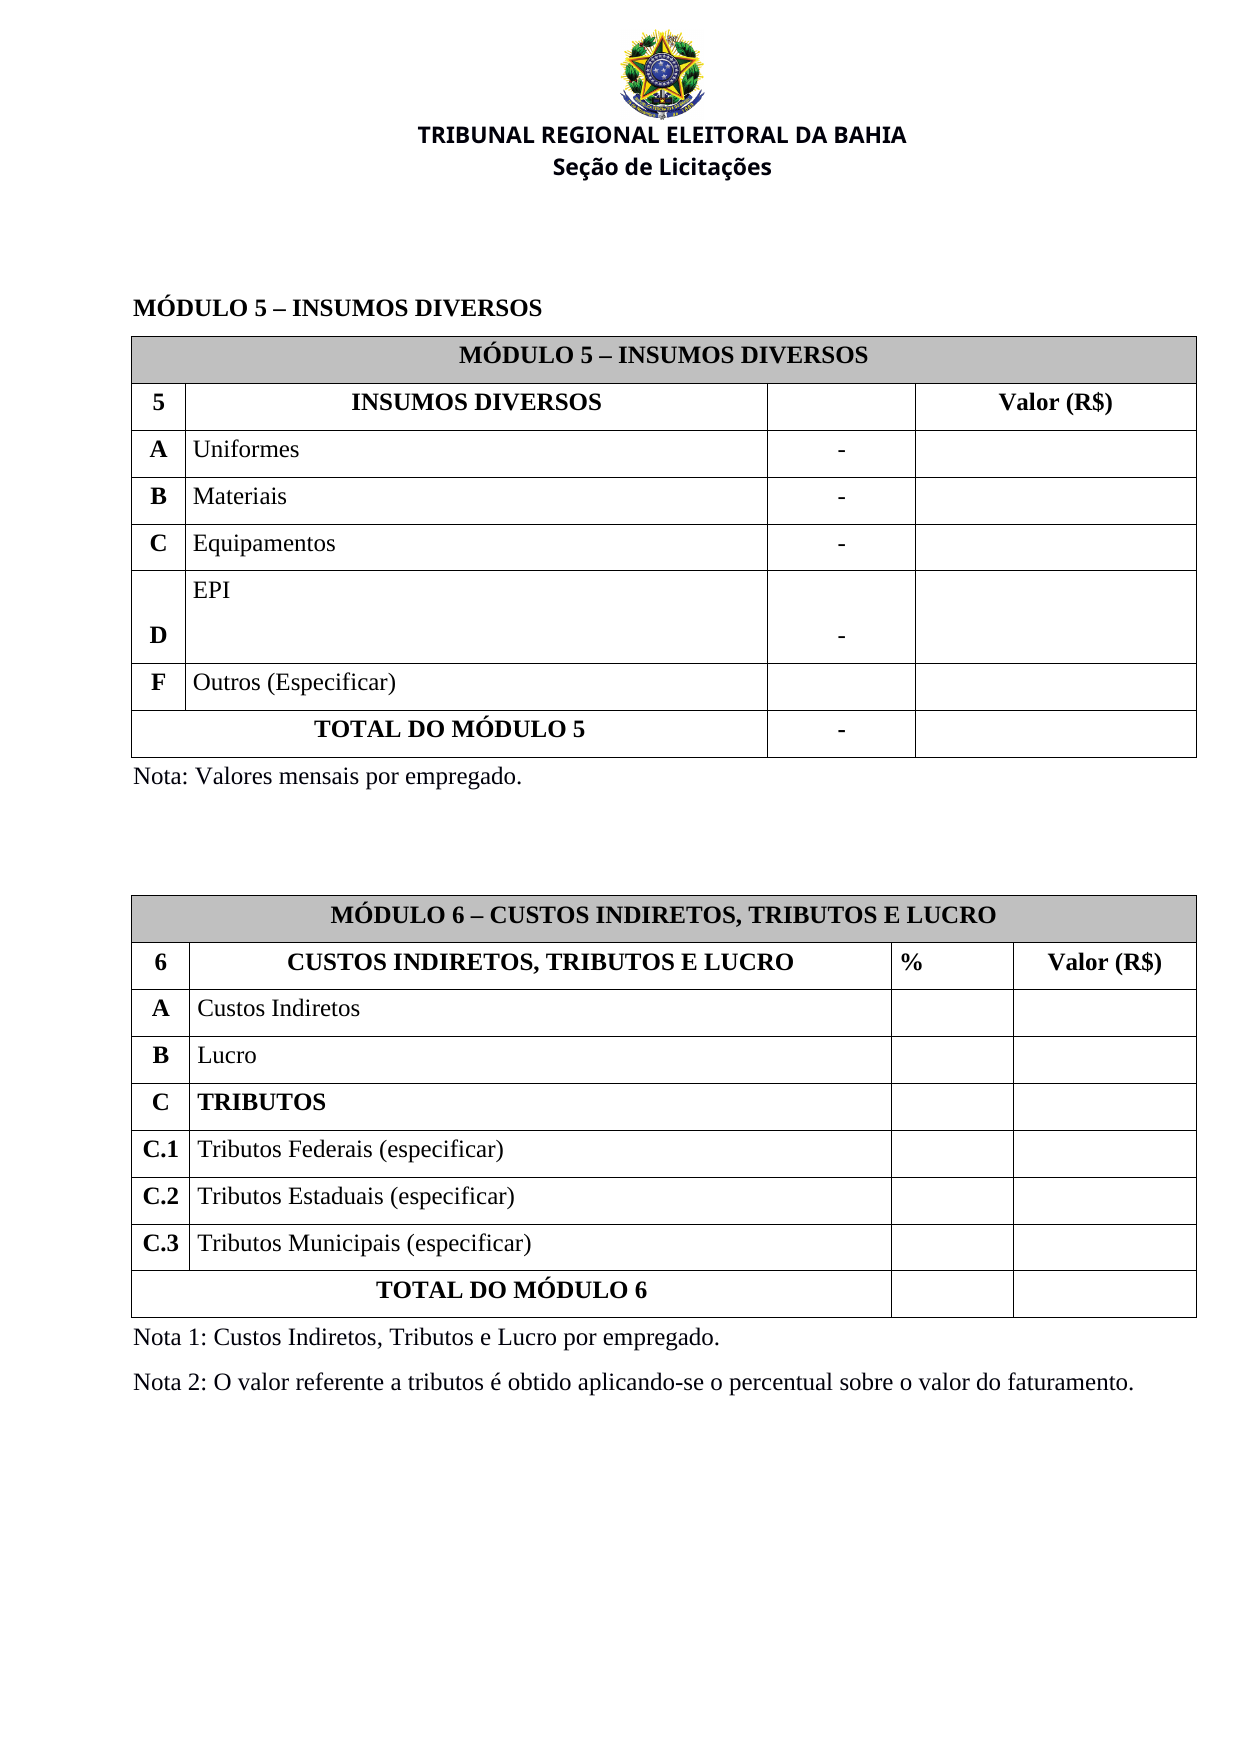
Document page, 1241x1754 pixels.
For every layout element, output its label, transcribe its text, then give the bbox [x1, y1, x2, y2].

table_cell TOTAL DO MÓDULO 6 [132, 1271, 891, 1317]
text Nota 2: O valor referente a tributos é obtido aplicando-se o percentual sobre o valor do faturamento. [133, 1364, 1196, 1397]
table_cell [1014, 1178, 1196, 1223]
table_cell A [132, 990, 189, 1036]
table_cell [892, 1178, 1013, 1223]
table_cell [768, 384, 915, 430]
table_cell C.1 [132, 1131, 189, 1177]
table_cell [892, 1084, 1013, 1130]
table_cell Uniformes [186, 431, 767, 477]
table_cell [892, 1225, 1013, 1270]
table_cell INSUMOS DIVERSOS [186, 384, 767, 430]
table_cell Tributos Federais (especificar) [190, 1131, 891, 1177]
text Nota: Valores mensais por empregado. [133, 758, 1196, 791]
table_cell C [132, 525, 185, 570]
table_cell - [768, 525, 915, 570]
table_cell C [132, 1084, 189, 1130]
table_header MÓDULO 5 – INSUMOS DIVERSOS [132, 337, 1196, 383]
table_cell 5 [132, 384, 185, 430]
table_cell [1014, 1131, 1196, 1177]
table_cell Custos Indiretos [190, 990, 891, 1036]
table_cell [768, 664, 915, 710]
table_cell [916, 478, 1196, 523]
table_cell TRIBUTOS [190, 1084, 891, 1130]
table_cell C.2 [132, 1178, 189, 1223]
table_cell D [132, 571, 185, 663]
table_header MÓDULO 6 – CUSTOS INDIRETOS, TRIBUTOS E LUCRO [132, 896, 1196, 942]
table_cell [916, 571, 1196, 663]
table_cell [1014, 1271, 1196, 1317]
table_cell [892, 990, 1013, 1036]
table_cell [916, 525, 1196, 570]
table_cell A [132, 431, 185, 477]
table_cell [1014, 990, 1196, 1036]
table_cell [892, 1271, 1013, 1317]
table_cell [916, 664, 1196, 710]
table_cell - [768, 571, 915, 663]
table_cell F [132, 664, 185, 710]
table_cell Lucro [190, 1037, 891, 1083]
table_cell [892, 1131, 1013, 1177]
text Nota 1: Custos Indiretos, Tributos e Lucro por empregado. [133, 1318, 1196, 1352]
table_cell TOTAL DO MÓDULO 5 [132, 711, 767, 757]
table_cell C.3 [132, 1225, 189, 1270]
table_cell Equipamentos [186, 525, 767, 570]
table_cell - [768, 478, 915, 523]
table_cell Valor (R$) [916, 384, 1196, 430]
table_cell [892, 1037, 1013, 1083]
table_cell [916, 431, 1196, 477]
table_cell [1014, 1084, 1196, 1130]
table_cell [916, 711, 1196, 757]
table_cell Tributos Estaduais (especificar) [190, 1178, 891, 1223]
table_cell [1014, 1225, 1196, 1270]
table_cell EPI [186, 571, 767, 663]
table_cell CUSTOS INDIRETOS, TRIBUTOS E LUCRO [190, 943, 891, 989]
table_cell % [892, 943, 1013, 989]
table_cell 6 [132, 943, 189, 989]
table_cell Materiais [186, 478, 767, 523]
table_cell Valor (R$) [1014, 943, 1196, 989]
table_cell Tributos Municipais (especificar) [190, 1225, 891, 1270]
table_cell - [768, 711, 915, 757]
table_cell B [132, 478, 185, 523]
table_cell [1014, 1037, 1196, 1083]
text MÓDULO 5 – INSUMOS DIVERSOS [133, 290, 1196, 323]
table_cell B [132, 1037, 189, 1083]
table_cell Outros (Especificar) [186, 664, 767, 710]
table_cell - [768, 431, 915, 477]
